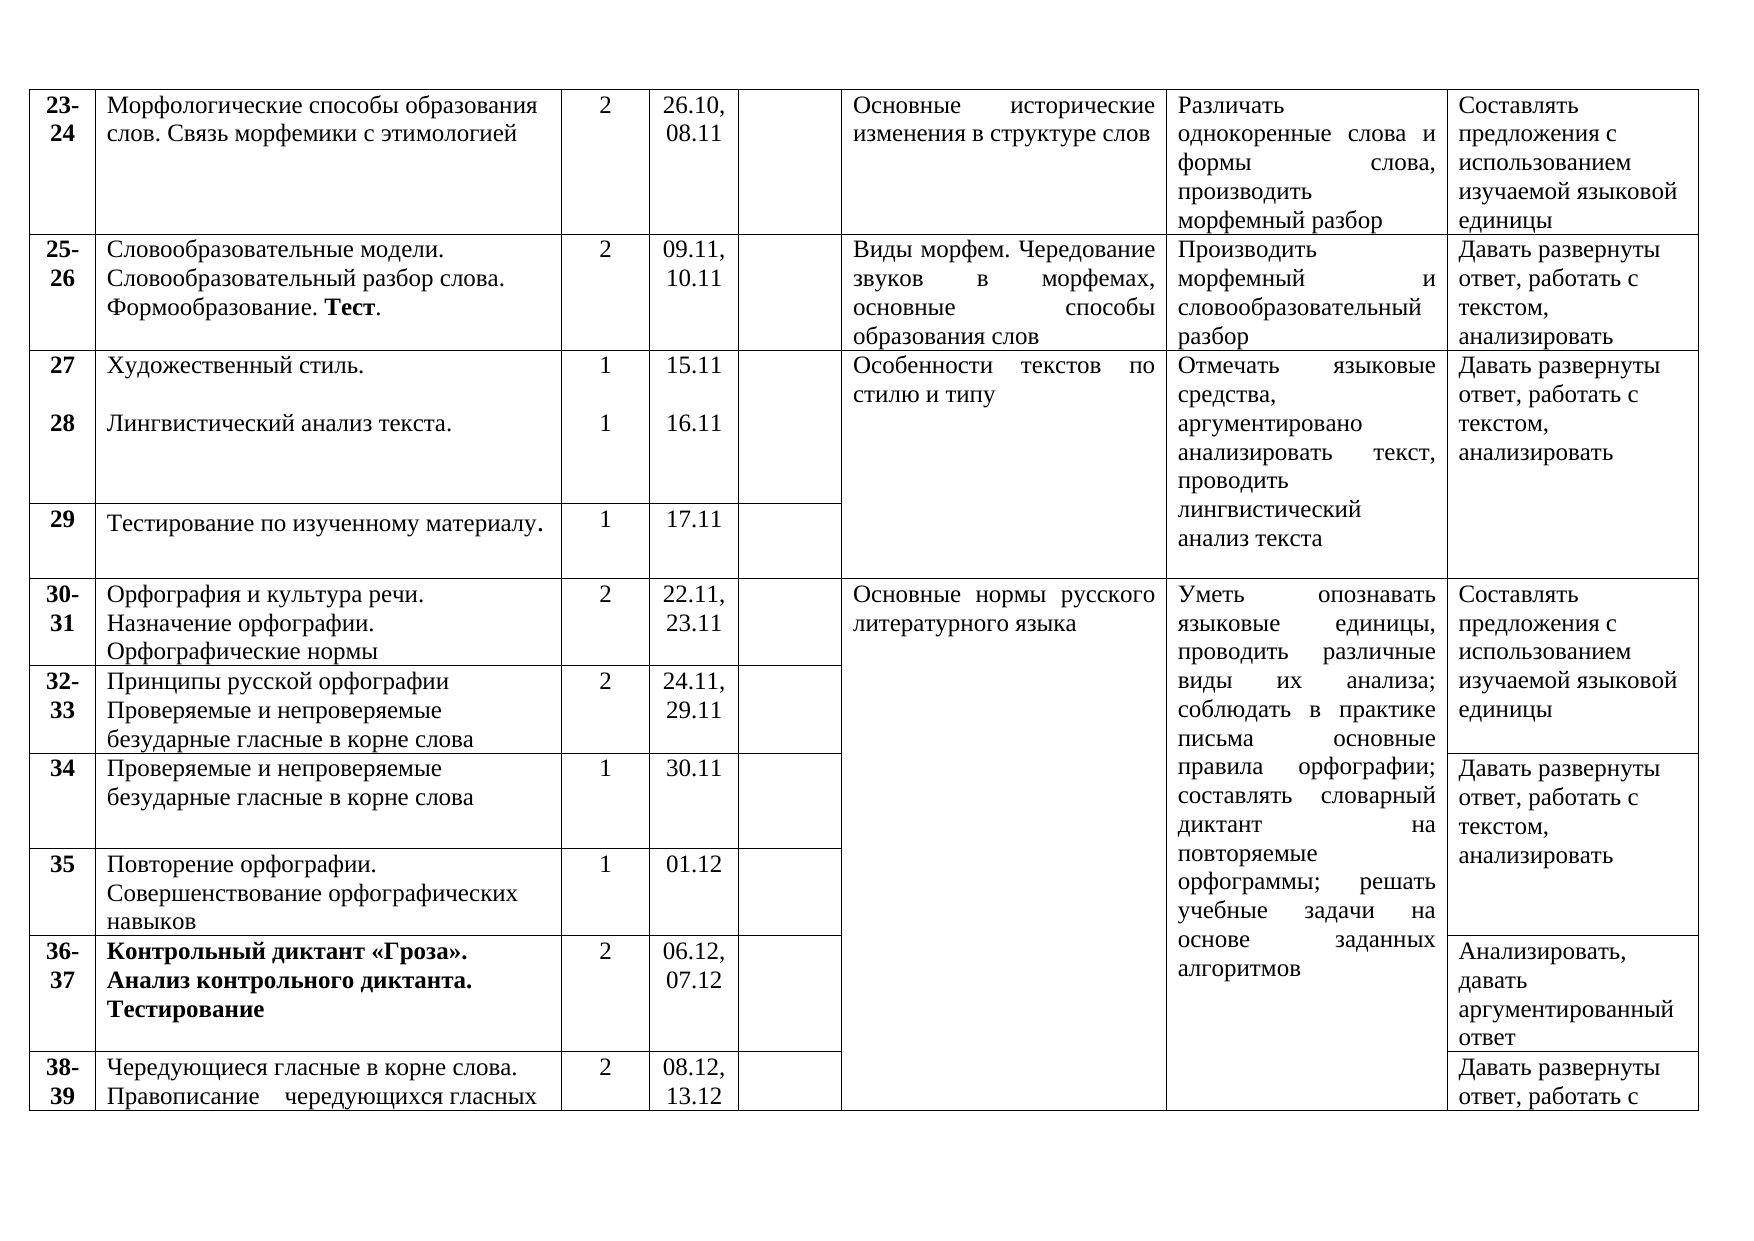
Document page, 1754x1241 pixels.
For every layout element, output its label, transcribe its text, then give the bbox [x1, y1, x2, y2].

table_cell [1448, 1052, 1698, 1110]
table_cell 24.11, 29.11 [650, 666, 738, 752]
table_cell 2 [562, 666, 649, 752]
table_cell [739, 666, 841, 752]
table_cell 29 [30, 504, 95, 578]
table_cell 1 [562, 754, 649, 848]
table_cell Составлять предложения с использованием изучаемой языковой единицы [1448, 90, 1698, 233]
table_cell [739, 1052, 841, 1110]
table_cell 17.11 [650, 504, 738, 578]
table_cell [739, 90, 841, 233]
table_cell 1 1 [562, 351, 649, 503]
table_cell Морфологические способы образования слов. Связь морфемики с этимологией [96, 90, 561, 233]
table_cell [739, 579, 841, 665]
table_cell Давать развернуты ответ, работать с текстом, анализировать [1448, 235, 1698, 349]
table_cell [739, 849, 841, 935]
table_cell 34 [30, 754, 95, 848]
table_cell 2 [562, 90, 649, 233]
table_cell 27 28 [30, 351, 95, 503]
table_cell 2 [562, 579, 649, 665]
table_cell Составлять предложения с использованием изучаемой языковой единицы [1448, 579, 1698, 752]
table_cell Проверяемые и непроверяемые безударные гласные в корне слова [96, 754, 561, 848]
table_cell 35 [30, 849, 95, 935]
table_cell 38-39 [30, 1052, 95, 1110]
table_cell Орфография и культура речи. Назначение орфографии. Орфографические нормы [96, 579, 561, 665]
table_cell Контрольный диктант «Гроза». Анализ контрольного диктанта. Тестирование [96, 936, 561, 1051]
table_cell [739, 504, 841, 578]
table_cell 2 [562, 936, 649, 1051]
table_cell 2 [562, 1052, 649, 1110]
table_cell Анализировать, давать аргументированный ответ [1448, 936, 1698, 1051]
table_cell Давать развернуты ответ, работать с текстом, анализировать [1448, 351, 1698, 578]
table_cell Принципы русской орфографии Проверяемые и непроверяемые безударные гласные в корне слова [96, 666, 561, 752]
table_cell 1 [562, 504, 649, 578]
table_cell Уметь опознавать языковые единицы, проводить различные виды их анализа; соблюдать в практике письма основные правила орфографии; составлять словарный диктант на повторяемые орфограммы; решать учебные задачи на основе заданных алгоритмов [1167, 579, 1447, 1110]
table_cell 08.12, 13.12 [650, 1052, 738, 1110]
table_cell 15.11 16.11 [650, 351, 738, 503]
table_cell [739, 936, 841, 1051]
table_cell 06.12, 07.12 [650, 936, 738, 1051]
table_cell 25-26 [30, 235, 95, 349]
table_cell 23-24 [30, 90, 95, 233]
table_cell 30.11 [650, 754, 738, 848]
table_cell Основные исторические изменения в структуре слов [842, 90, 1166, 233]
table_cell Особенности текстов по стилю и типу [842, 351, 1166, 578]
table_cell 26.10, 08.11 [650, 90, 738, 233]
table_cell 1 [562, 849, 649, 935]
table_cell Повторение орфографии. Совершенствование орфографических навыков [96, 849, 561, 935]
table_cell Отмечать языковые средства, аргументировано анализировать текст, проводить лингвистический анализ текста [1167, 351, 1447, 578]
table_cell 09.11, 10.11 [650, 235, 738, 349]
table_cell [739, 754, 841, 848]
table_cell [739, 351, 841, 503]
table_cell Различать однокоренные слова и формы слова, производить морфемный разбор [1167, 90, 1447, 233]
table_cell Производить морфемный и словообразовательный разбор [1167, 235, 1447, 349]
table_cell Основные нормы русского литературного языка [842, 579, 1166, 1110]
table_cell 01.12 [650, 849, 738, 935]
table_cell 22.11, 23.11 [650, 579, 738, 665]
table_cell Словообразовательные модели. Словообразовательный разбор слова. Формообразование. Тест. [96, 235, 561, 349]
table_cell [96, 1052, 561, 1110]
table_cell 30-31 [30, 579, 95, 665]
table_cell Давать развернуты ответ, работать с текстом, анализировать [1448, 754, 1698, 935]
table_cell 2 [562, 235, 649, 349]
table_cell 36-37 [30, 936, 95, 1051]
table_cell Художественный стиль. Лингвистический анализ текста. [96, 351, 561, 503]
table_cell 32-33 [30, 666, 95, 752]
table_cell Тестирование по изученному материалу. [96, 504, 561, 578]
table_cell Виды морфем. Чередование звуков в морфемах, основные способы образования слов [842, 235, 1166, 349]
table_cell [739, 235, 841, 349]
